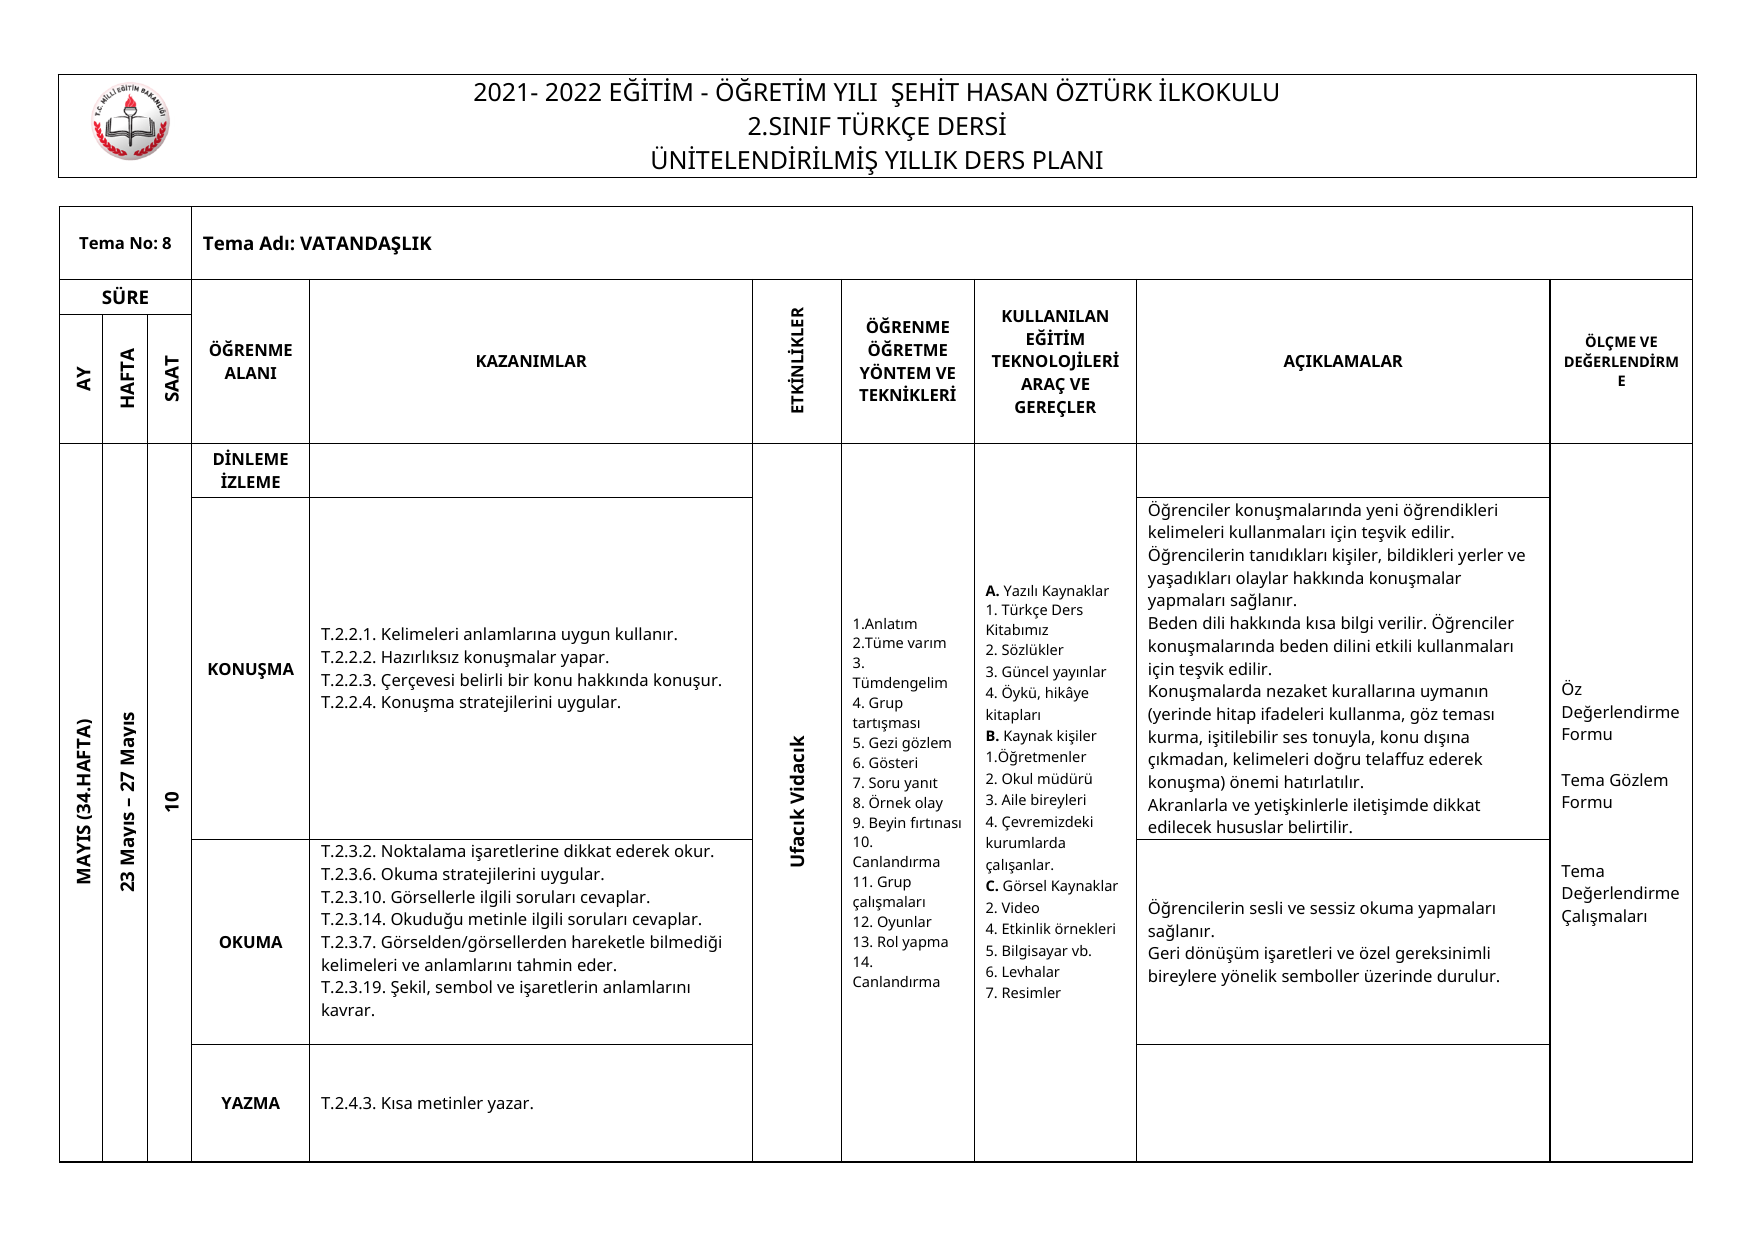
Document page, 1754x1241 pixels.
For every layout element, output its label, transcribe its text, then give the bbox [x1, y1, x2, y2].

table_cell 10 [148, 444, 191, 1161]
table_cell [310, 444, 752, 497]
table_cell KONUŞMA [192, 498, 309, 839]
table_cell ETKİNLİKLER [753, 280, 841, 443]
table_cell Ufacık Vidacık [753, 444, 841, 1161]
table_cell OKUMA [192, 840, 309, 1044]
table_cell T.2.4.3. Kısa metinler yazar. [310, 1045, 752, 1161]
table_cell KULLANILAN EĞİTİM TEKNOLOJİLERİ ARAÇ VE GEREÇLER [975, 280, 1136, 443]
table_cell ÖĞRENME ALANI [192, 280, 309, 443]
table_cell Öğrencilerin sesli ve sessiz okuma yapmaları sağlanır. Geri dönüşüm işaretleri ve özel gereksinimli bireylere yönelik semboller üzerinde durulur. [1137, 840, 1549, 1044]
table_cell AÇIKLAMALAR [1137, 280, 1549, 443]
table_cell Öğrenciler konuşmalarında yeni öğrendikleri kelimeleri kullanmaları için teşvik edilir. Öğrencilerin tanıdıkları kişiler, bildikleri yerler ve yaşadıkları olaylar hakkında konuşmalar yapmaları sağlanır. Beden dili hakkında kısa bilgi verilir. Öğrenciler konuşmalarında beden dilini etkili kullanmaları için teşvik edilir. Konuşmalarda nezaket kurallarına uymanın (yerinde hitap ifadeleri kullanma, göz teması kurma, işitilebilir ses tonuyla, konu dışına çıkmadan, kelimeleri doğru telaffuz ederek konuşma) önemi hatırlatılır. Akranlarla ve yetişkinlerle iletişimde dikkat edilecek hususlar belirtilir. [1137, 498, 1549, 839]
table_header Tema No: 8 [60, 207, 191, 279]
table_cell KAZANIMLAR [310, 280, 752, 443]
table_cell 23 Mayıs – 27 Mayıs [103, 444, 147, 1161]
picture [85, 77, 175, 167]
table_cell A. Yazılı Kaynaklar 1. Türkçe Ders Kitabımız 2. Sözlükler 3. Güncel yayınlar 4. Öykü, hikâye kitapları B. Kaynak kişiler 1.Öğretmenler 2. Okul müdürü 3. Aile bireyleri 4. Çevremizdeki kurumlarda çalışanlar. C. Görsel Kaynaklar 2. Video 4. Etkinlik örnekleri 5. Bilgisayar vb. 6. Levhalar 7. Resimler [975, 444, 1136, 1161]
table_cell ÖLÇME VE DEĞERLENDİRME [1551, 280, 1692, 443]
table_cell AY [60, 315, 102, 443]
table_cell [1137, 1045, 1549, 1161]
table_cell DİNLEME İZLEME [192, 444, 309, 497]
table_cell T.2.3.2. Noktalama işaretlerine dikkat ederek okur. T.2.3.6. Okuma stratejilerini uygular. T.2.3.10. Görsellerle ilgili soruları cevaplar. T.2.3.14. Okuduğu metinle ilgili soruları cevaplar. T.2.3.7. Görselden/görsellerden hareketle bilmediği kelimeleri ve anlamlarını tahmin eder. T.2.3.19. Şekil, sembol ve işaretlerin anlamlarını kavrar. [310, 840, 752, 1044]
table_cell T.2.2.1. Kelimeleri anlamlarına uygun kullanır. T.2.2.2. Hazırlıksız konuşmalar yapar. T.2.2.3. Çerçevesi belirli bir konu hakkında konuşur. T.2.2.4. Konuşma stratejilerini uygular. [310, 498, 752, 839]
table_cell MAYIS (34.HAFTA) [60, 444, 102, 1161]
table_cell SAAT [148, 315, 191, 443]
table_cell HAFTA [103, 315, 147, 443]
table_cell 1.Anlatım 2.Tüme varım 3. Tümdengelim 4. Grup tartışması 5. Gezi gözlem 6. Gösteri 7. Soru yanıt 8. Örnek olay 9. Beyin fırtınası 10. Canlandırma 11. Grup çalışmaları 12. Oyunlar 13. Rol yapma 14. Canlandırma [842, 444, 974, 1161]
table_cell SÜRE [60, 280, 191, 314]
table_cell YAZMA [192, 1045, 309, 1161]
table_cell Öz Değerlendirme Formu Tema Gözlem Formu Tema Değerlendirme Çalışmaları [1551, 444, 1692, 1161]
table_cell [1137, 444, 1549, 497]
table_cell ÖĞRENME ÖĞRETME YÖNTEM VE TEKNİKLERİ [842, 280, 974, 443]
table_header Tema Adı: VATANDAŞLIK [192, 207, 1692, 279]
